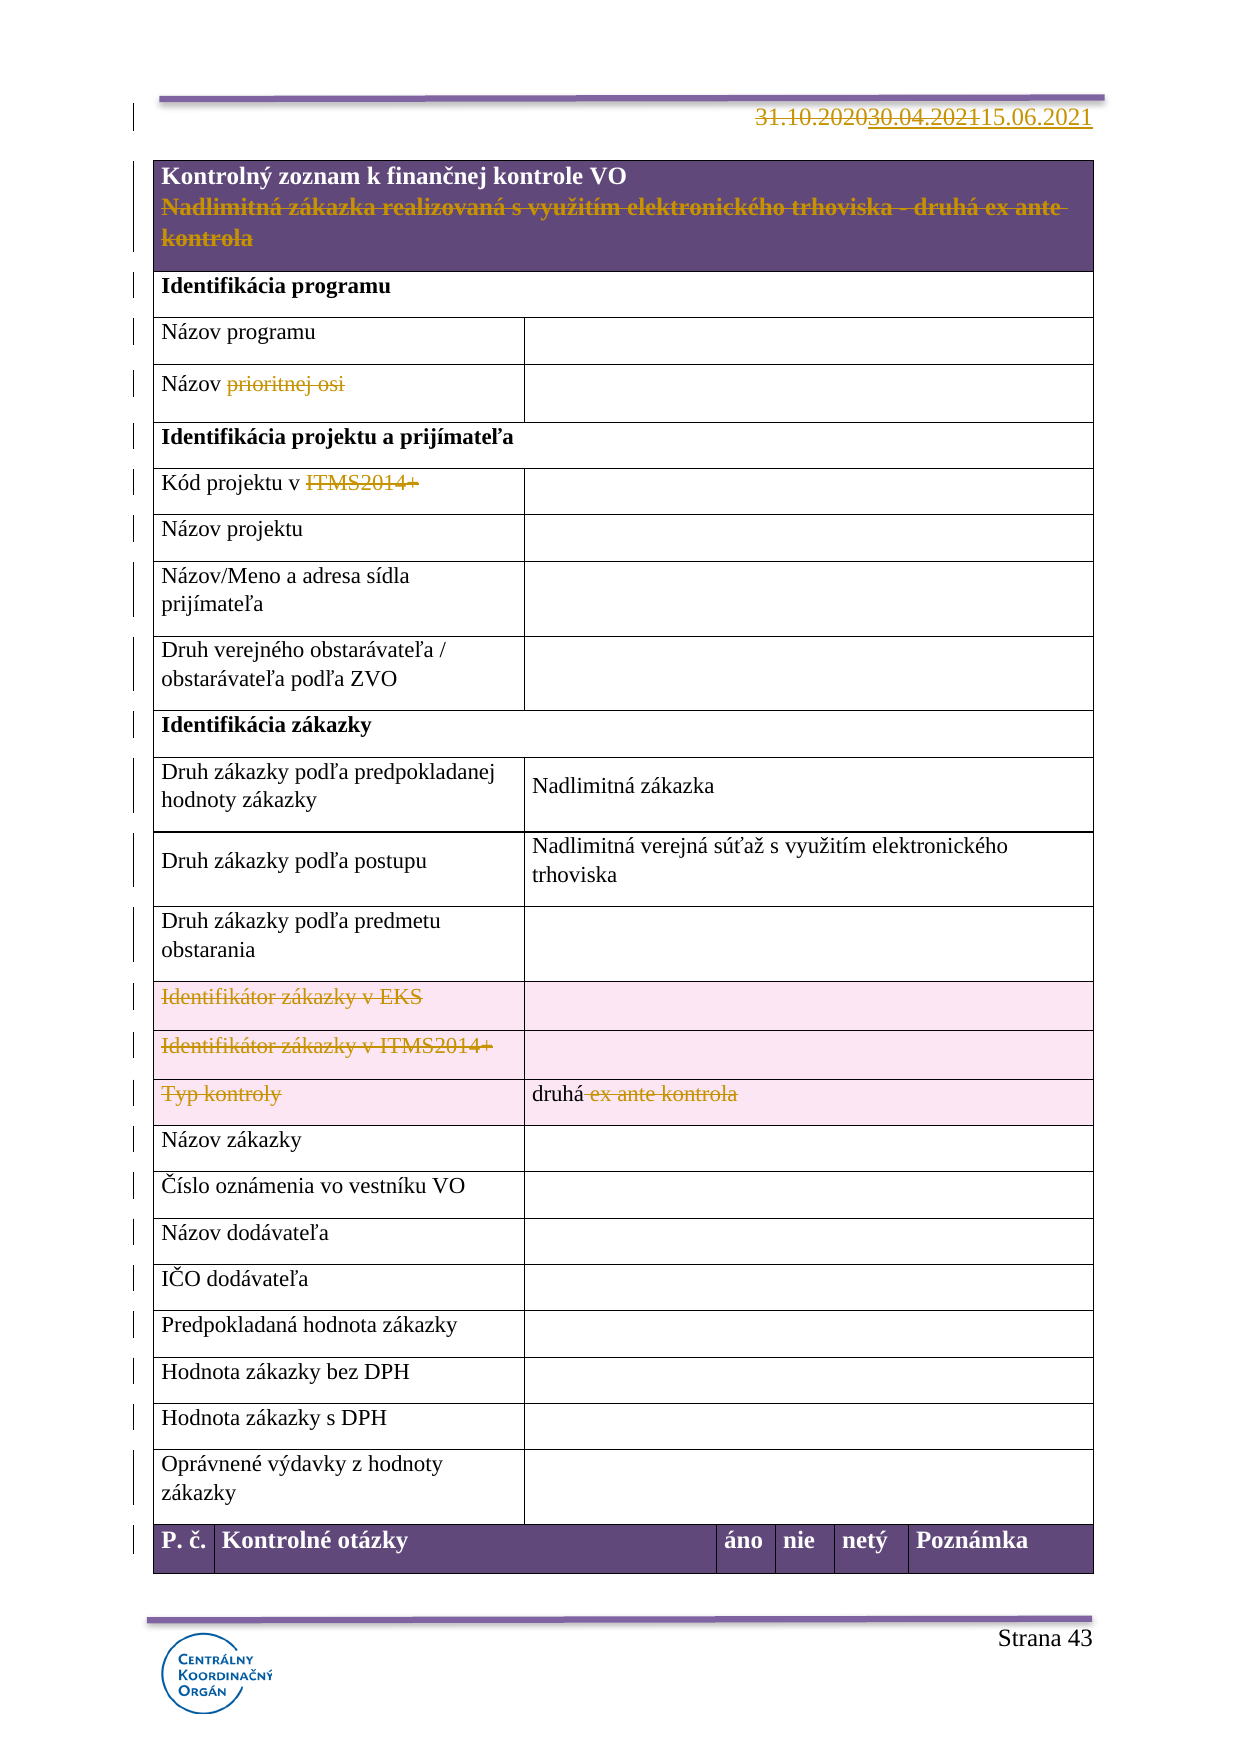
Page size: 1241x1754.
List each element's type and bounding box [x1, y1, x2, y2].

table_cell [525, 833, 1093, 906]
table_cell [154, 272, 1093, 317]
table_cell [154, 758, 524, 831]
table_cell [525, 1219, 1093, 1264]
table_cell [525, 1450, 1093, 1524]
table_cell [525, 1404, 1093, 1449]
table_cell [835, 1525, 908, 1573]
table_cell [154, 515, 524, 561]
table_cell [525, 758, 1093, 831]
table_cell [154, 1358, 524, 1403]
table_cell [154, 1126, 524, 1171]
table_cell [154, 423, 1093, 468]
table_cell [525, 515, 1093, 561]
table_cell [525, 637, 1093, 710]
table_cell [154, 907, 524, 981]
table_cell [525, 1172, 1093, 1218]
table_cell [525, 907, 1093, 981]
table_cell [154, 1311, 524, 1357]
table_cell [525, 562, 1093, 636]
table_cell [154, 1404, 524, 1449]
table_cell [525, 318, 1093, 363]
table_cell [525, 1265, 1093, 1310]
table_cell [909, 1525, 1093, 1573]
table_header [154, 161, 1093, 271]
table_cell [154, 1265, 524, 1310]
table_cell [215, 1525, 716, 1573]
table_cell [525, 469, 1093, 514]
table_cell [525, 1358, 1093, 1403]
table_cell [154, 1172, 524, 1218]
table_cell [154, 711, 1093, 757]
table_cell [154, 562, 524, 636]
picture [159, 1631, 272, 1713]
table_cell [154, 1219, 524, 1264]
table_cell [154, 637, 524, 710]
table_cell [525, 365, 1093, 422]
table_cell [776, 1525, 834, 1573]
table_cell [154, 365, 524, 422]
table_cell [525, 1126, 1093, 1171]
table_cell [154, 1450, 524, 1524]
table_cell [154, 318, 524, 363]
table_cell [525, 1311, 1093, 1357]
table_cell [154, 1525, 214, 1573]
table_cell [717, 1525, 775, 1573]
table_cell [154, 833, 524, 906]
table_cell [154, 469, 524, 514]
